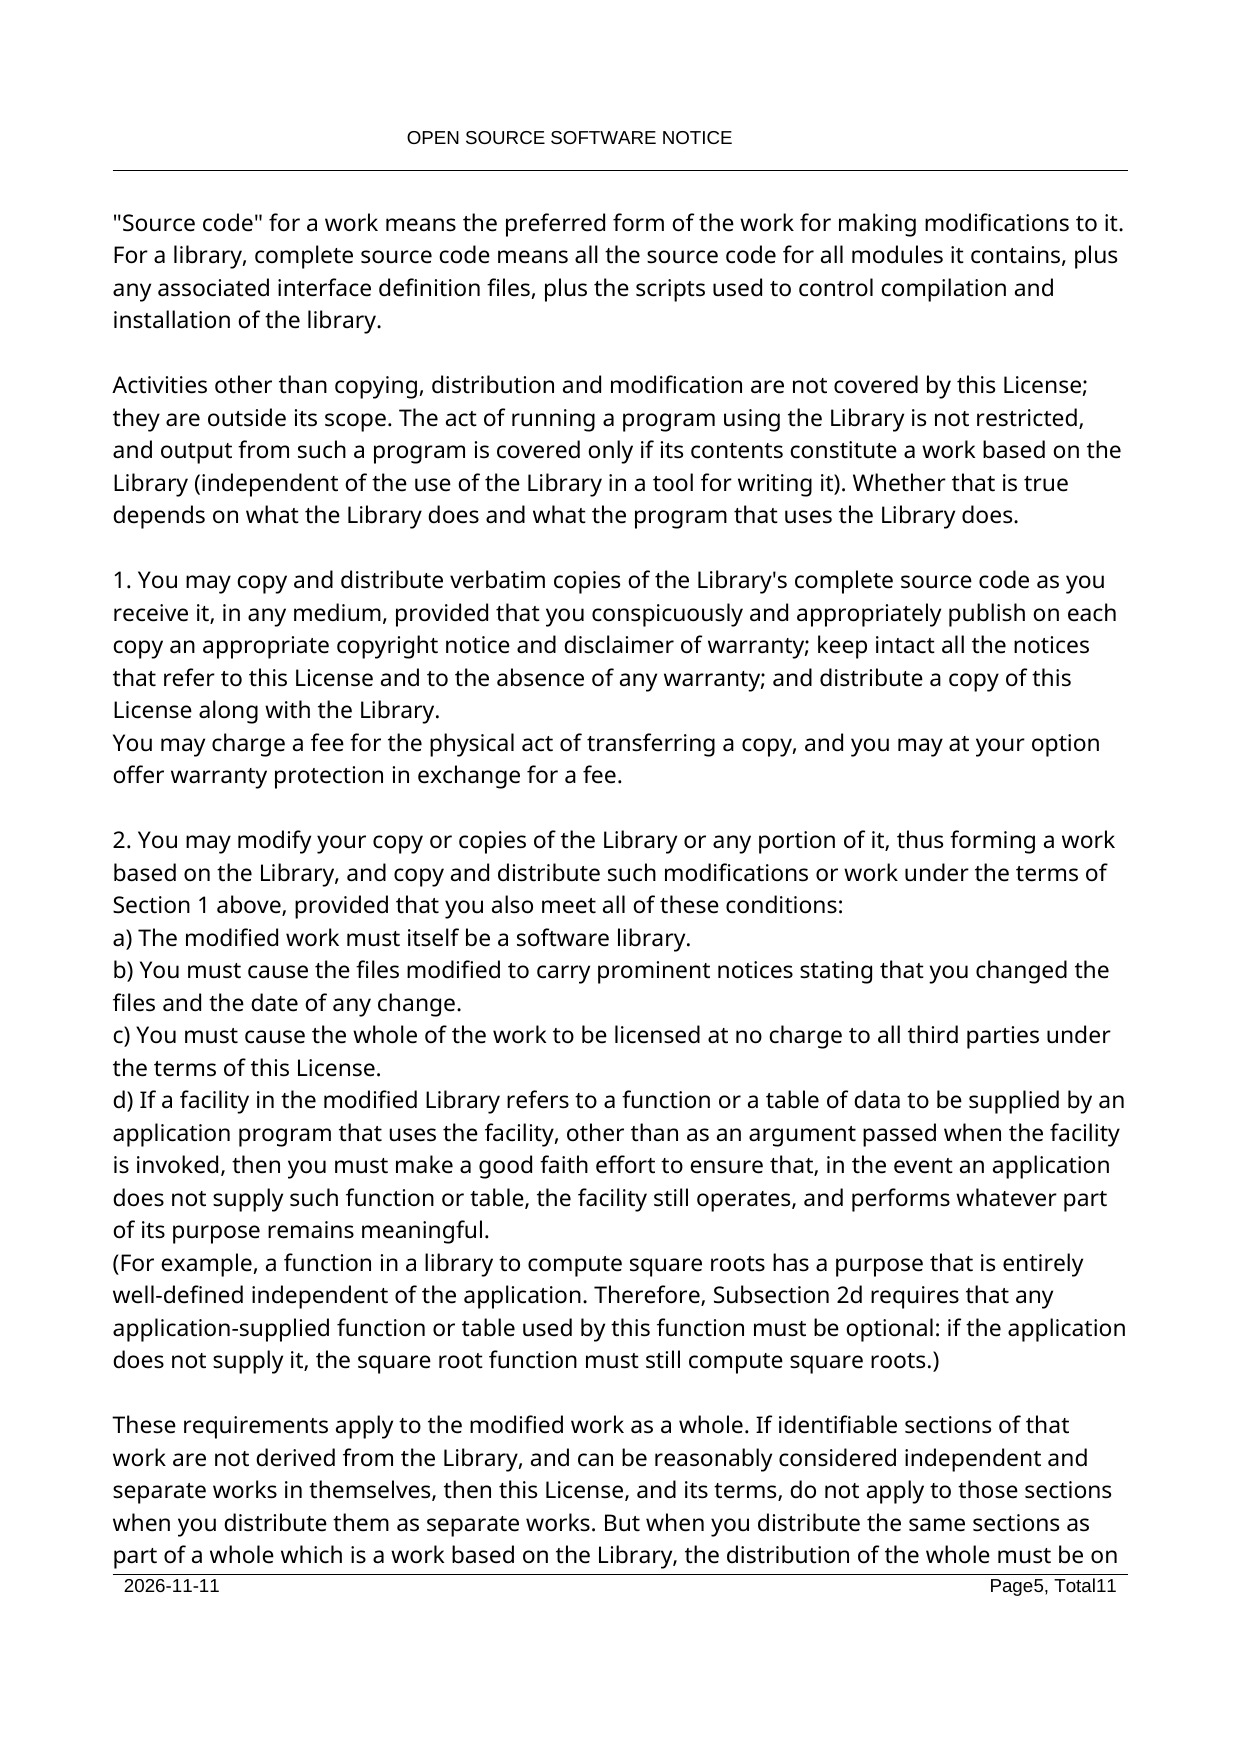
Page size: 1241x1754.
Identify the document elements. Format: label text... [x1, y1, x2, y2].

text a) The modified work must itself be a software library. [112, 921, 1128, 954]
text b) You must cause the files modified to carry prominent notices stating that you changed the files and the date of any change. [112, 954, 1128, 1019]
text You may charge a fee for the physical act of transferring a copy, and you may at your option offer warranty protection in exchange for a fee. [112, 726, 1128, 791]
text (For example, a function in a library to compute square roots has a purpose that is entirely well-defined independent of the application. Therefore, Subsection 2d requires that any application-supplied function or table used by this function must be optional: if the application does not supply it, the square root function must still compute square roots.) [112, 1246, 1128, 1376]
text c) You must cause the whole of the work to be licensed at no charge to all third parties under the terms of this License. [112, 1019, 1128, 1084]
text Activities other than copying, distribution and modification are not covered by this License; they are outside its scope. The act of running a program using the Library is not restricted, and output from such a program is covered only if its contents constitute a work based on the Library (independent of the use of the Library in a tool for writing it). Whether that is true depends on what the Library does and what the program that uses the Library does. [112, 369, 1128, 531]
text "Source code" for a work means the preferred form of the work for making modifications to it. For a library, complete source code means all the source code for all modules it contains, plus any associated interface definition files, plus the scripts used to control compilation and installation of the library. [112, 206, 1128, 336]
text 2. You may modify your copy or copies of the Library or any portion of it, thus forming a work based on the Library, and copy and distribute such modifications or work under the terms of Section 1 above, provided that you also meet all of these conditions: [112, 824, 1128, 921]
text 1. You may copy and distribute verbatim copies of the Library's complete source code as you receive it, in any medium, provided that you conspicuously and appropriately publish on each copy an appropriate copyright notice and disclaimer of warranty; keep intact all the notices that refer to this License and to the absence of any warranty; and distribute a copy of this License along with the Library. [112, 564, 1128, 726]
text d) If a facility in the modified Library refers to a function or a table of data to be supplied by an application program that uses the facility, other than as an argument passed when the facility is invoked, then you must make a good faith effort to ensure that, in the event an application does not supply such function or table, the facility still operates, and performs whatever part of its purpose remains meaningful. [112, 1084, 1128, 1246]
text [112, 1409, 1128, 1571]
